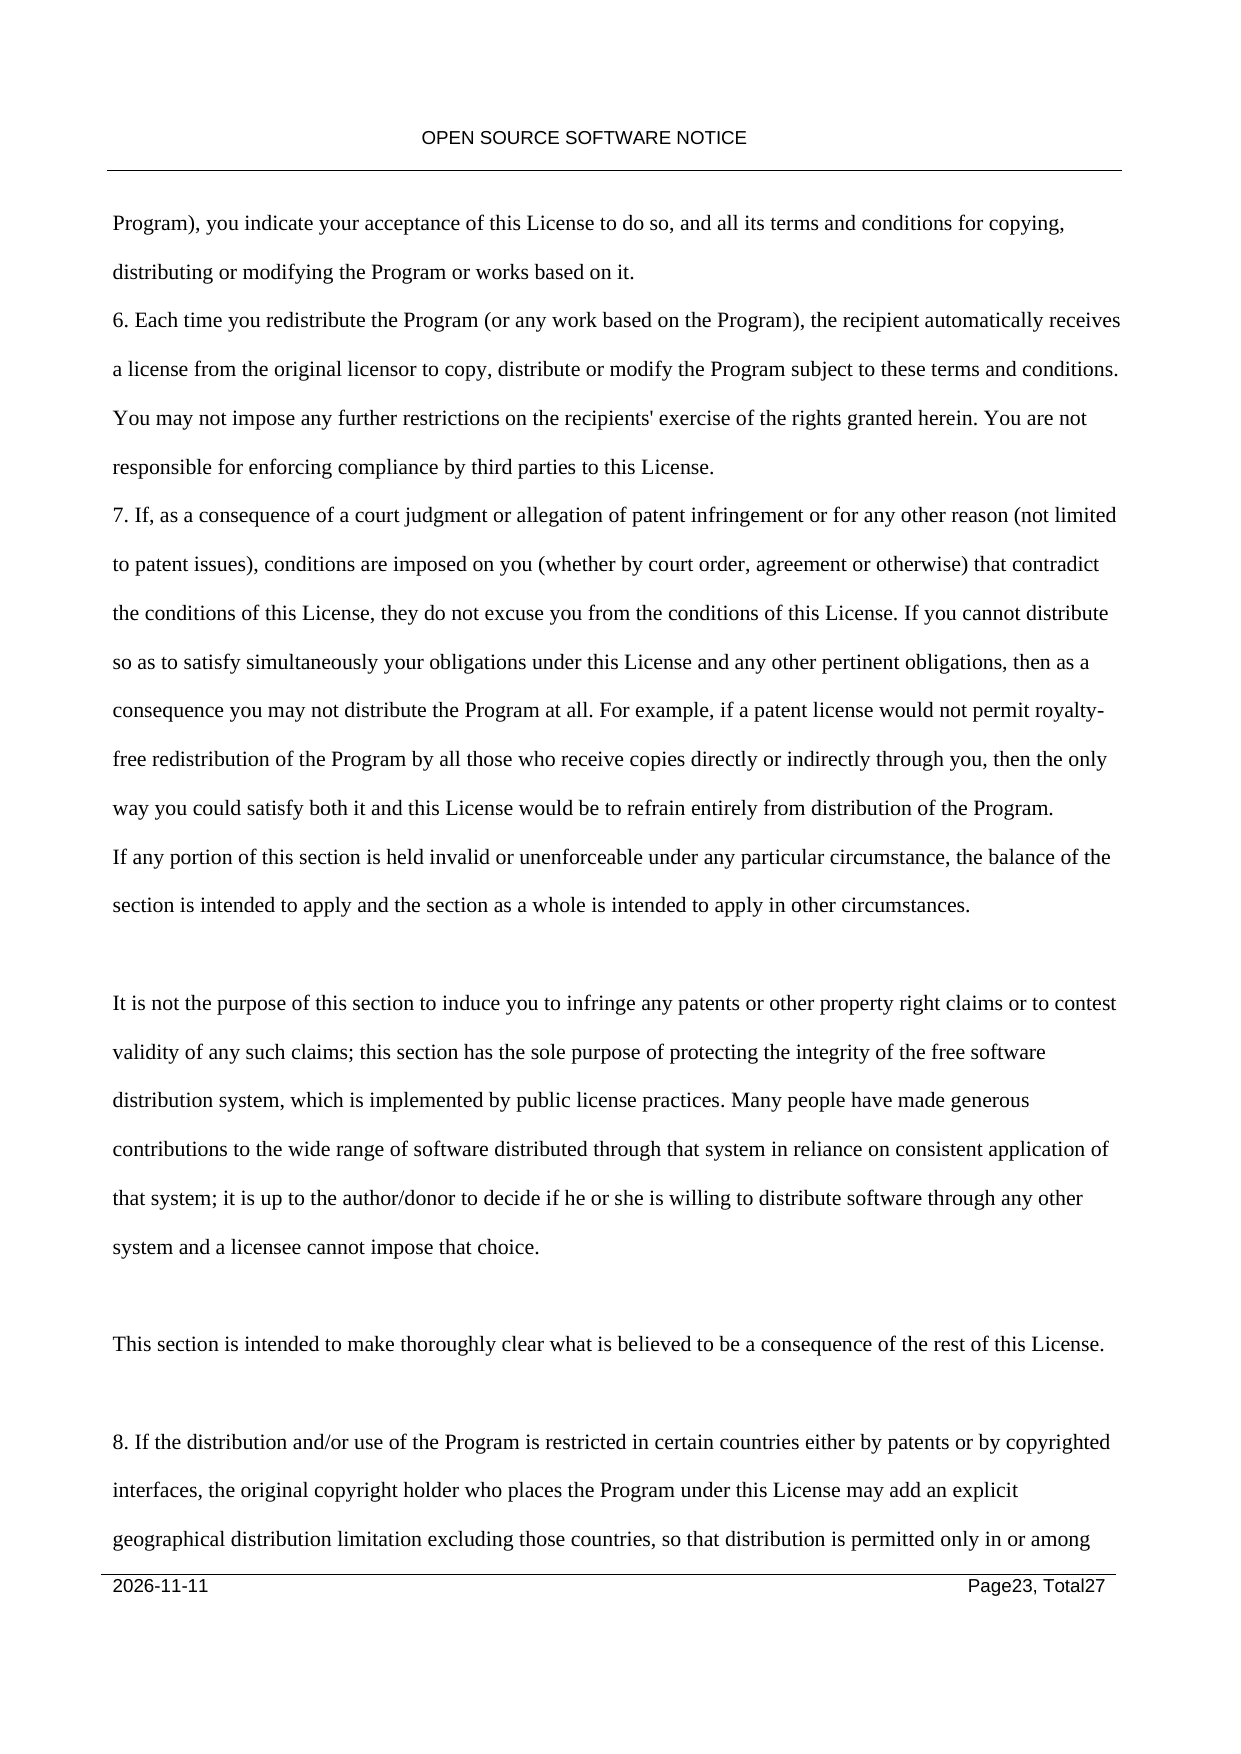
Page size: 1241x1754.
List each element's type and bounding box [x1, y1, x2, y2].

text [112, 206, 1128, 1555]
